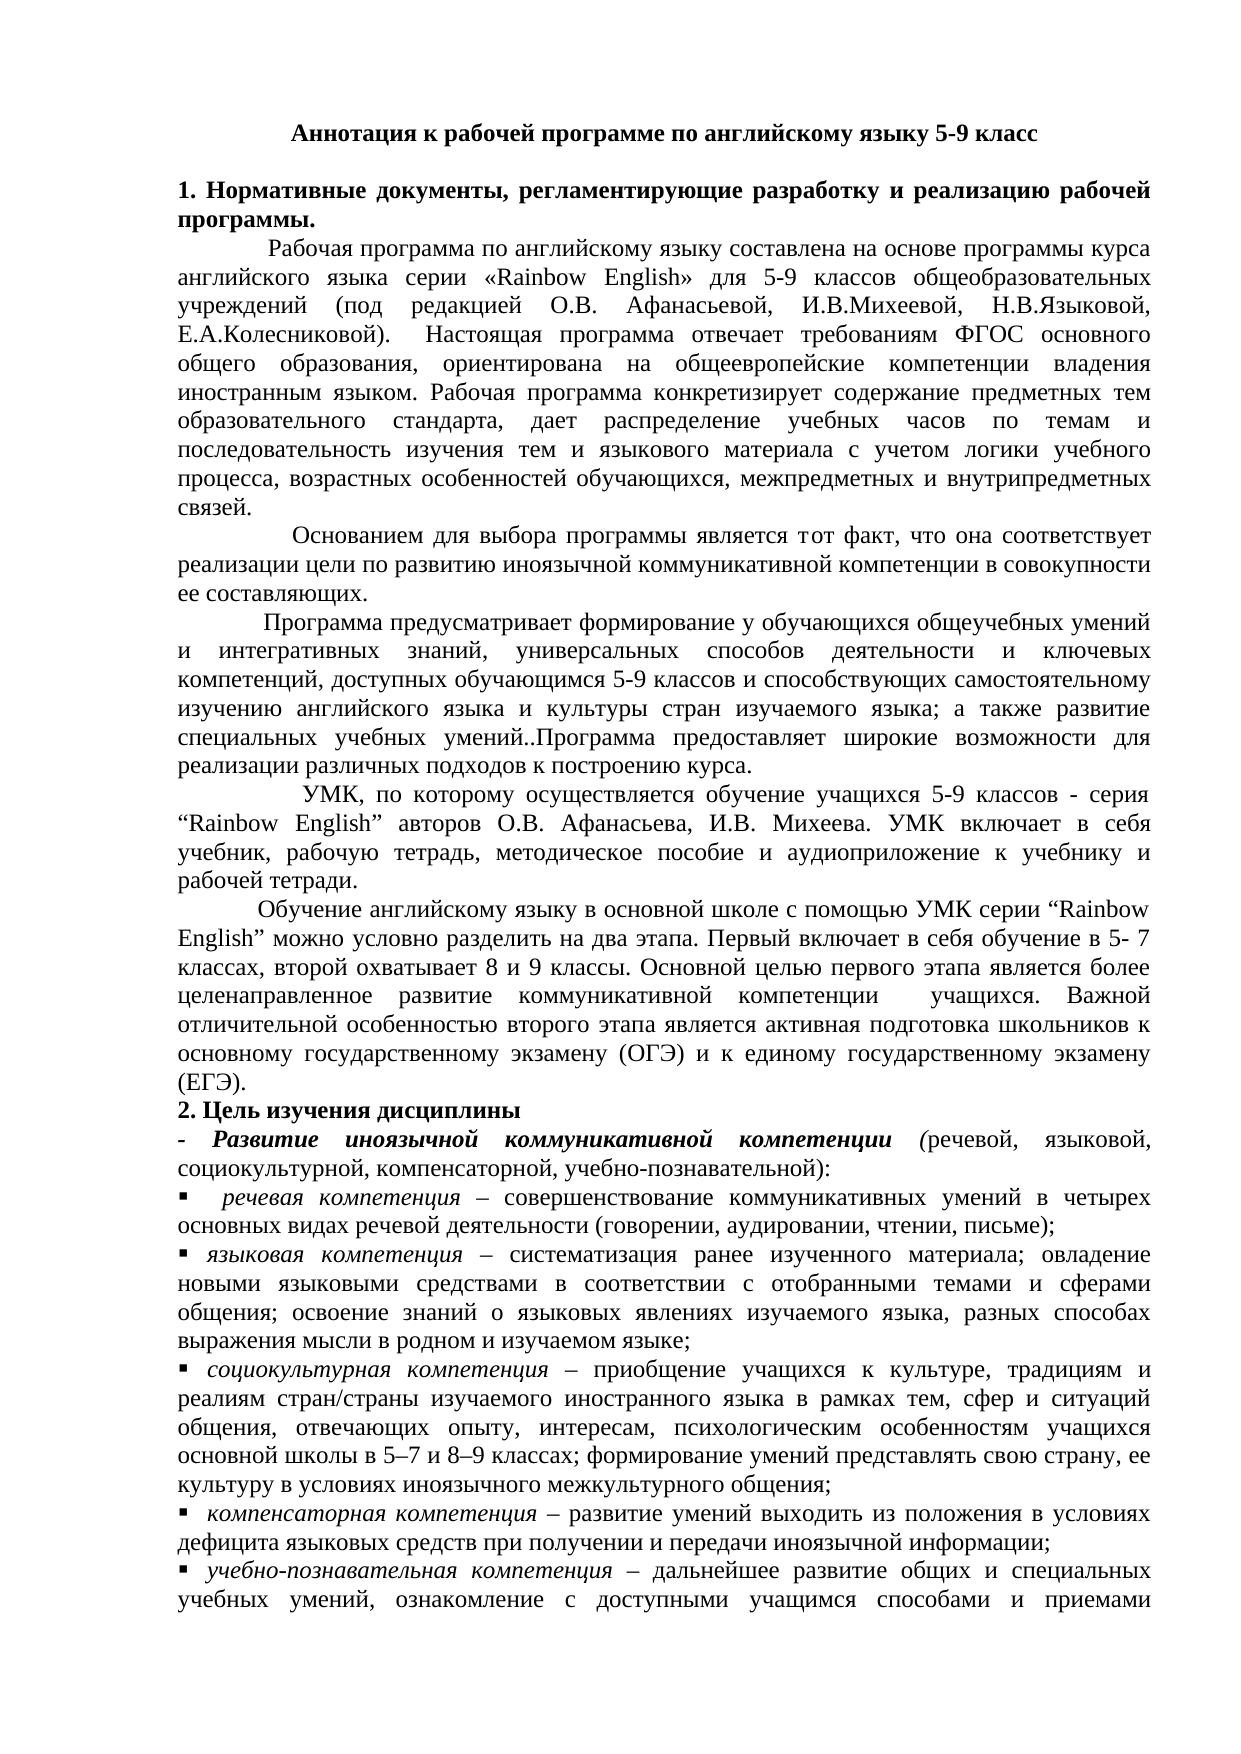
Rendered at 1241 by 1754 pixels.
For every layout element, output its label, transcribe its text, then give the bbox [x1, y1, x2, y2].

text 1. Нормативные документы, регламентирующие разработку и реализацию рабочей программы. [177, 176, 1152, 233]
list социокультурная компетенция – приобщение учащихся к культуре, традициям и реалиям стран/страны изучаемого иностранного языка в рамках тем, сфер и ситуаций общения, отвечающих опыту, интересам, психологическим особенностям учащихся основной школы в 5–7 и 8–9 классах; формирование умений представлять свою страну, ее культуру в условиях иноязычного межкультурного общения; [177, 1354, 1152, 1498]
text Программа предусматривает формирование у обучающихся общеучебных умений и интегративных знаний, универсальных способов деятельности и ключевых компетенций, доступных обучающимся 5-9 классов и способствующих самостоятельному изучению английского языка и культуры стран изучаемого языка; а также развитие специальных учебных умений..Программа предоставляет широкие возможности для реализации различных подходов к построению курса. [177, 607, 1152, 779]
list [177, 1556, 1152, 1613]
list - Развитие иноязычной коммуникативной компетенции (речевой, языковой, социокультурной, компенсаторной, учебно-познавательной): [177, 1124, 1152, 1182]
text Рабочая программа по английскому языку составлена на основе программы курса английского языка серии «Rainbow English» для 5-9 классов общеобразовательных учреждений (под редакцией О.В. Афанасьевой, И.В.Михеевой, Н.В.Языковой, Е.А.Колесниковой). Настоящая программа отвечает требованиям ФГОС основного общего образования, ориентирована на общеевропейские компетенции владения иностранным языком. Рабочая программа конкретизирует содержание предметных тем образовательного стандарта, дает распределение учебных часов по темам и последовательность изучения тем и языкового материала с учетом логики учебного процесса, возрастных особенностей обучающихся, межпредметных и внутрипредметных связей. [177, 233, 1152, 521]
list речевая компетенция – совершенствование коммуникативных умений в четырех основных видах речевой деятельности (говорении, аудировании, чтении, письме); [177, 1182, 1152, 1239]
text 2. Цель изучения дисциплины [177, 1096, 1152, 1124]
list языковая компетенция – систематизация ранее изученного материала; овладение новыми языковыми средствами в соответствии с отобранными темами и сферами общения; освоение знаний о языковых явлениях изучаемого языка, разных способах выражения мысли в родном и изучаемом языке; [177, 1239, 1152, 1354]
text Основанием для выбора программы является тот факт, что она соответствует реализации цели по развитию иноязычной коммуникативной компетенции в совокупности ее составляющих. [177, 521, 1152, 607]
text УМК, по которому осуществляется обучение учащихся 5-9 классов - серия “Rainbow English” авторов О.В. Афанасьева, И.В. Михеева. УМК включает в себя учебник, рабочую тетрадь, методическое пособие и аудиоприложение к учебнику и рабочей тетради. [177, 779, 1152, 894]
list компенсаторная компетенция – развитие умений выходить из положения в условиях дефицита языковых средств при получении и передачи иноязычной информации; [177, 1498, 1152, 1556]
text Аннотация к рабочей программе по английскому языку 5-9 класс [177, 118, 1152, 147]
text Обучение английскому языку в основной школе с помощью УМК серии “Rainbow English” можно условно разделить на два этапа. Первый включает в себя обучение в 5- 7 классах, второй охватывает 8 и 9 классы. Основной целью первого этапа является более целенаправленное развитие коммуникативной компетенции учащихся. Важной отличительной особенностью второго этапа является активная подготовка школьников к основному государственному экзамену (ОГЭ) и к единому государственному экзамену (ЕГЭ). [177, 894, 1152, 1096]
